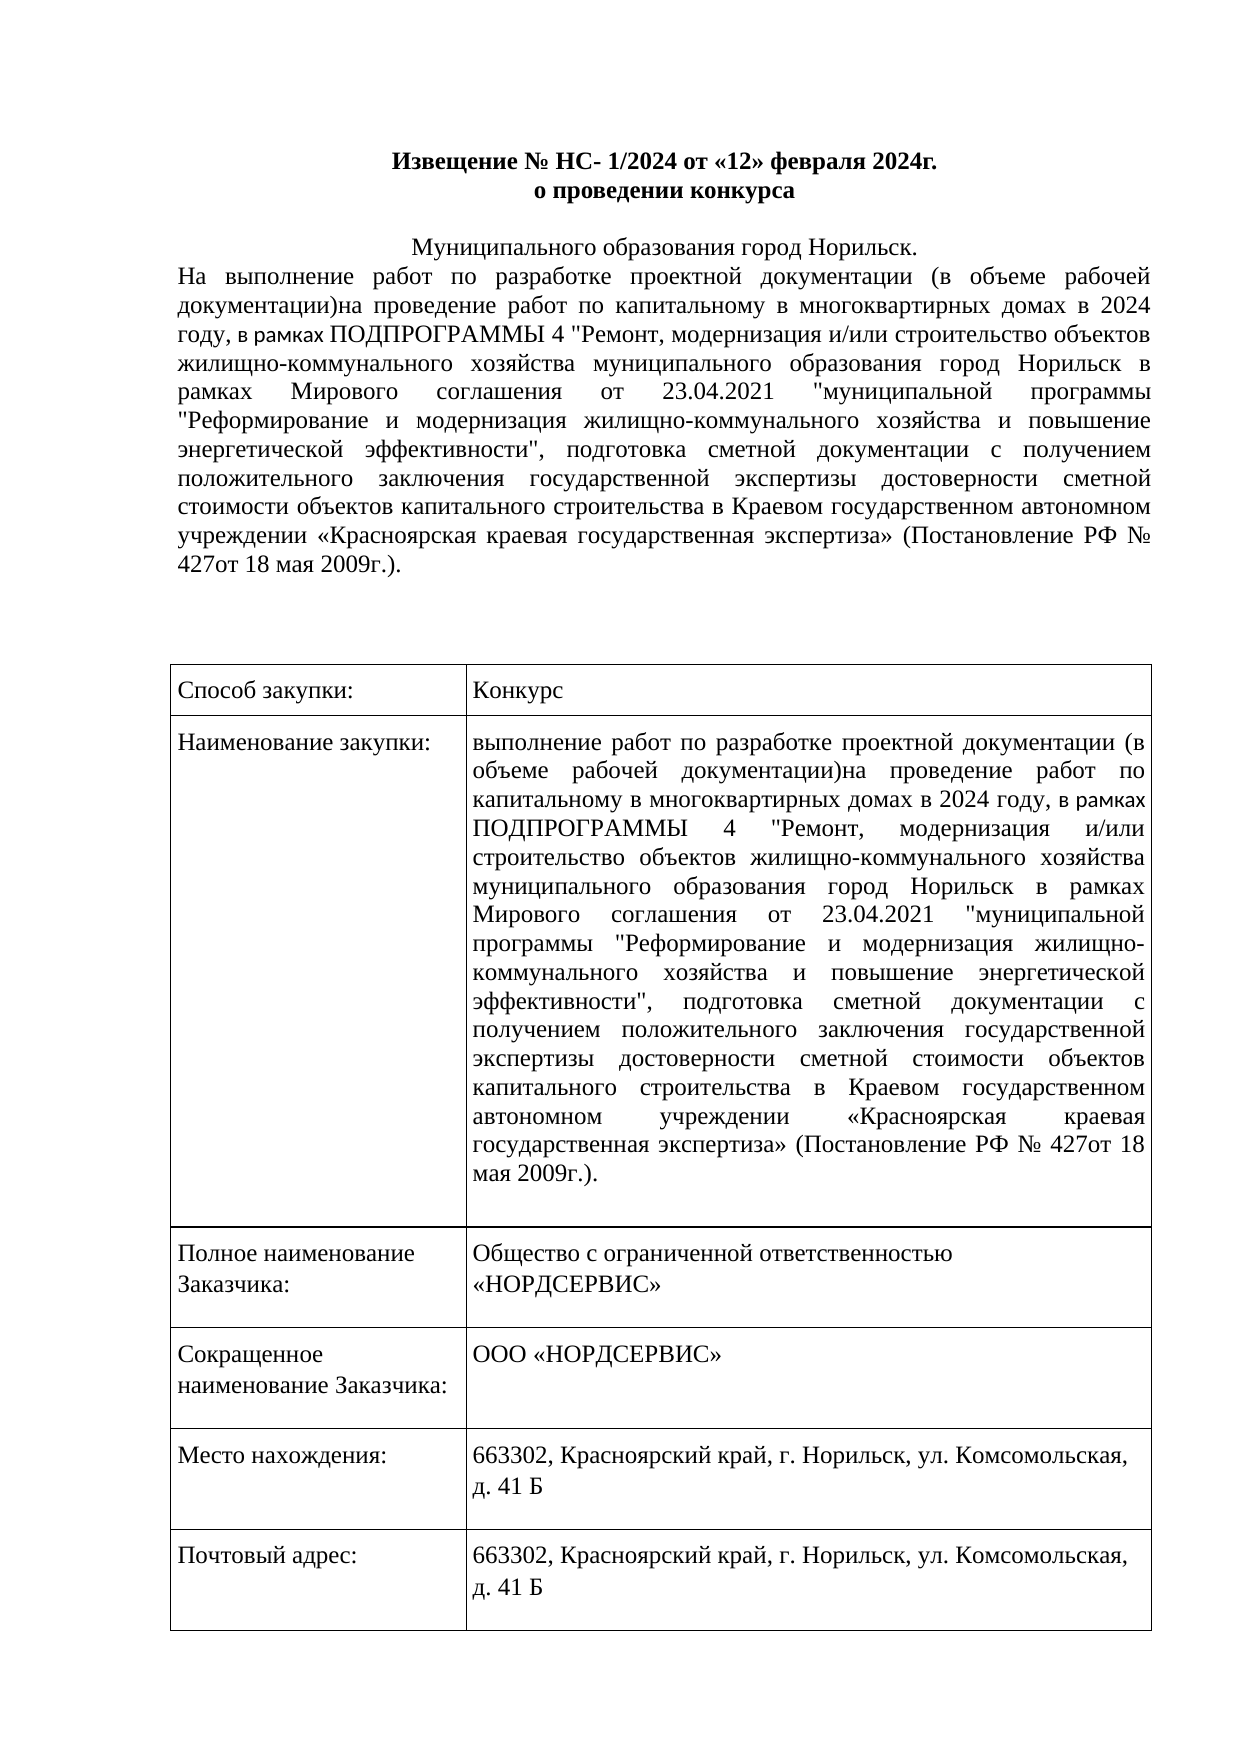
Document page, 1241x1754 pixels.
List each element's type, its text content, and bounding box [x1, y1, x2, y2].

table_cell Почтовый адрес: [171, 1530, 466, 1630]
text На выполнение работ по разработке проектной документации (в объеме рабочей документации)на проведение работ по капитальному в многоквартирных домах в 2024 году, в рамках ПОДПРОГРАММЫ 4 "Ремонт, модернизация и/или строительство объектов жилищно-коммунального хозяйства муниципального образования город Норильск в рамках Мирового соглашения от 23.04.2021 "муниципальной программы "Реформирование и модернизация жилищно-коммунального хозяйства и повышение энергетической эффективности", подготовка сметной документации с получением положительного заключения государственной экспертизы достоверности сметной стоимости объектов капитального строительства в Краевом государственном автономном учреждении «Красноярская краевая государственная экспертиза» (Постановление РФ № 427от 18 мая 2009г.). [177, 261, 1152, 578]
text Муниципального образования город Норильск. [177, 232, 1152, 261]
text о проведении конкурса [177, 175, 1152, 204]
table_cell 663302, Красноярский край, г. Норильск, ул. Комсомольская, д. 41 Б [467, 1530, 1151, 1630]
table_cell Общество с ограниченной ответственностью «НОРДСЕРВИС» [467, 1228, 1151, 1327]
table_cell выполнение работ по разработке проектной документации (в объеме рабочей документации)на проведение работ по капитальному в многоквартирных домах в 2024 году, в рамках ПОДПРОГРАММЫ 4 "Ремонт, модернизация и/или строительство объектов жилищно-коммунального хозяйства муниципального образования город Норильск в рамках Мирового соглашения от 23.04.2021 "муниципальной программы "Реформирование и модернизация жилищно-коммунального хозяйства и повышение энергетической эффективности", подготовка сметной документации с получением положительного заключения государственной экспертизы достоверности сметной стоимости объектов капитального строительства в Краевом государственном автономном учреждении «Красноярская краевая государственная экспертиза» (Постановление РФ № 427от 18 мая 2009г.). [467, 716, 1151, 1226]
table_cell ООО «НОРДСЕРВИС» [467, 1328, 1151, 1428]
table_cell Место нахождения: [171, 1429, 466, 1529]
table_cell Наименование закупки: [171, 716, 466, 1226]
text Извещение № НС- 1/2024 от «12» февраля 2024г. [177, 146, 1152, 175]
table_header Способ закупки: [171, 665, 466, 715]
table_cell Сокращенное наименование Заказчика: [171, 1328, 466, 1428]
table_header Конкурс [467, 665, 1151, 715]
table_cell Полное наименование Заказчика: [171, 1228, 466, 1327]
table_cell 663302, Красноярский край, г. Норильск, ул. Комсомольская, д. 41 Б [467, 1429, 1151, 1529]
